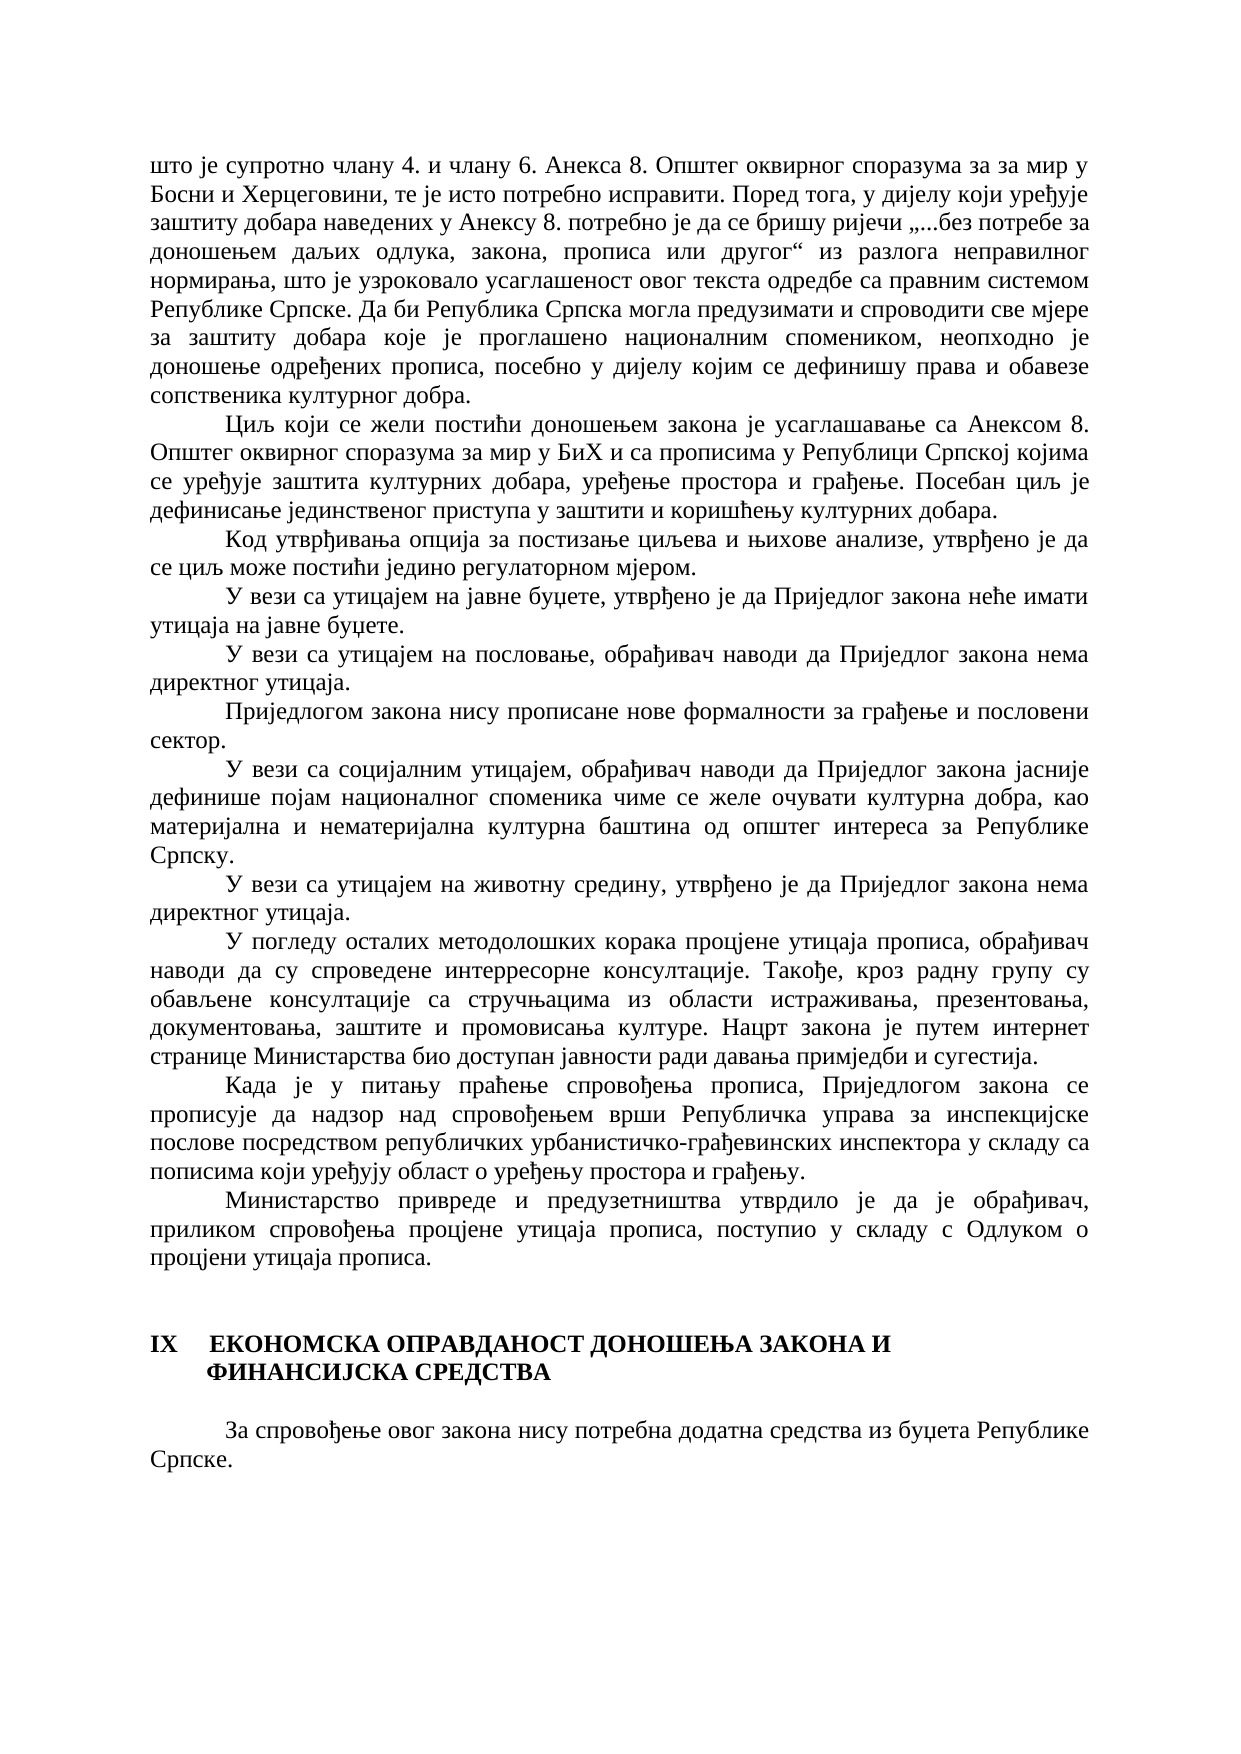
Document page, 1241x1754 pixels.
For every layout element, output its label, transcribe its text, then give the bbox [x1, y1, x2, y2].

text Министарство привреде и предузетништва утврдило је да је обрађивач, приликом спровођења процјене утицаја прописа, поступио у складу с Одлуком о процјени утицаја прописа. [150, 1185, 1090, 1271]
text За спровођење овог закона нису потребна додатна средства из буџета Републике Српске. [150, 1415, 1090, 1472]
text У вези са утицајем на животну средину, утврђено је да Приједлог закона нема директног утицаја. [150, 869, 1090, 926]
text У погледу осталих методолошких корака процјене утицаја прописа, обрађивач наводи да су спроведене интерресорне консултације. Такође, кроз радну групу су обављене консултације са стручњацима из области истраживања, презентовања, документовања, заштите и промовисања културе. Нацрт закона је путем интернет странице Министарства био доступан јавности ради давања примједби и сугестија. [150, 926, 1090, 1070]
text Циљ који се жели постићи доношењем закона је усаглашавање са Анексом 8. Општег оквирног споразума за мир у БиХ и са прописима у Републици Српској којима се уређује заштита културних добара, уређење простора и грађење. Посебан циљ је дефинисање јединственог приступа у заштити и коришћењу културних добара. [150, 409, 1090, 524]
text ФИНАНСИЈСКА СРЕДСТВА [150, 1357, 1090, 1386]
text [150, 150, 1090, 409]
text У вези са социјалним утицајем, обрађивач наводи да Приједлог закона јасније дефинише појам националног споменика чиме се желе очувати културна добра, као материјална и нематеријална културна баштина од општег интереса за Републике Српску. [150, 754, 1090, 869]
text Када је у питању праћење спровођења прописа, Приједлогом закона се прописује да надзор над спровођењем врши Републичка управа за инспекцијске послове посредством републичких урбанистичко-грађевинских инспектора у складу са пописима који уређују област о уређењу простора и грађењу. [150, 1070, 1090, 1185]
text IX ЕКОНОМСКА ОПРАВДАНОСТ ДОНОШЕЊА ЗАКОНА И [150, 1329, 1090, 1357]
text Приједлогом закона нису прописане нове формалности за грађење и пословени сектор. [150, 696, 1090, 754]
text У вези са утицајем на пословање, обрађивач наводи да Приједлог закона нема директног утицаја. [150, 639, 1090, 696]
text Код утврђивања опција за постизање циљева и њихове анализе, утврђено је да се циљ може постићи једино регулаторном мјером. [150, 524, 1090, 581]
text У вези са утицајем на јавне буџете, утврђено је да Приједлог закона неће имати утицаја на јавне буџете. [150, 581, 1090, 639]
